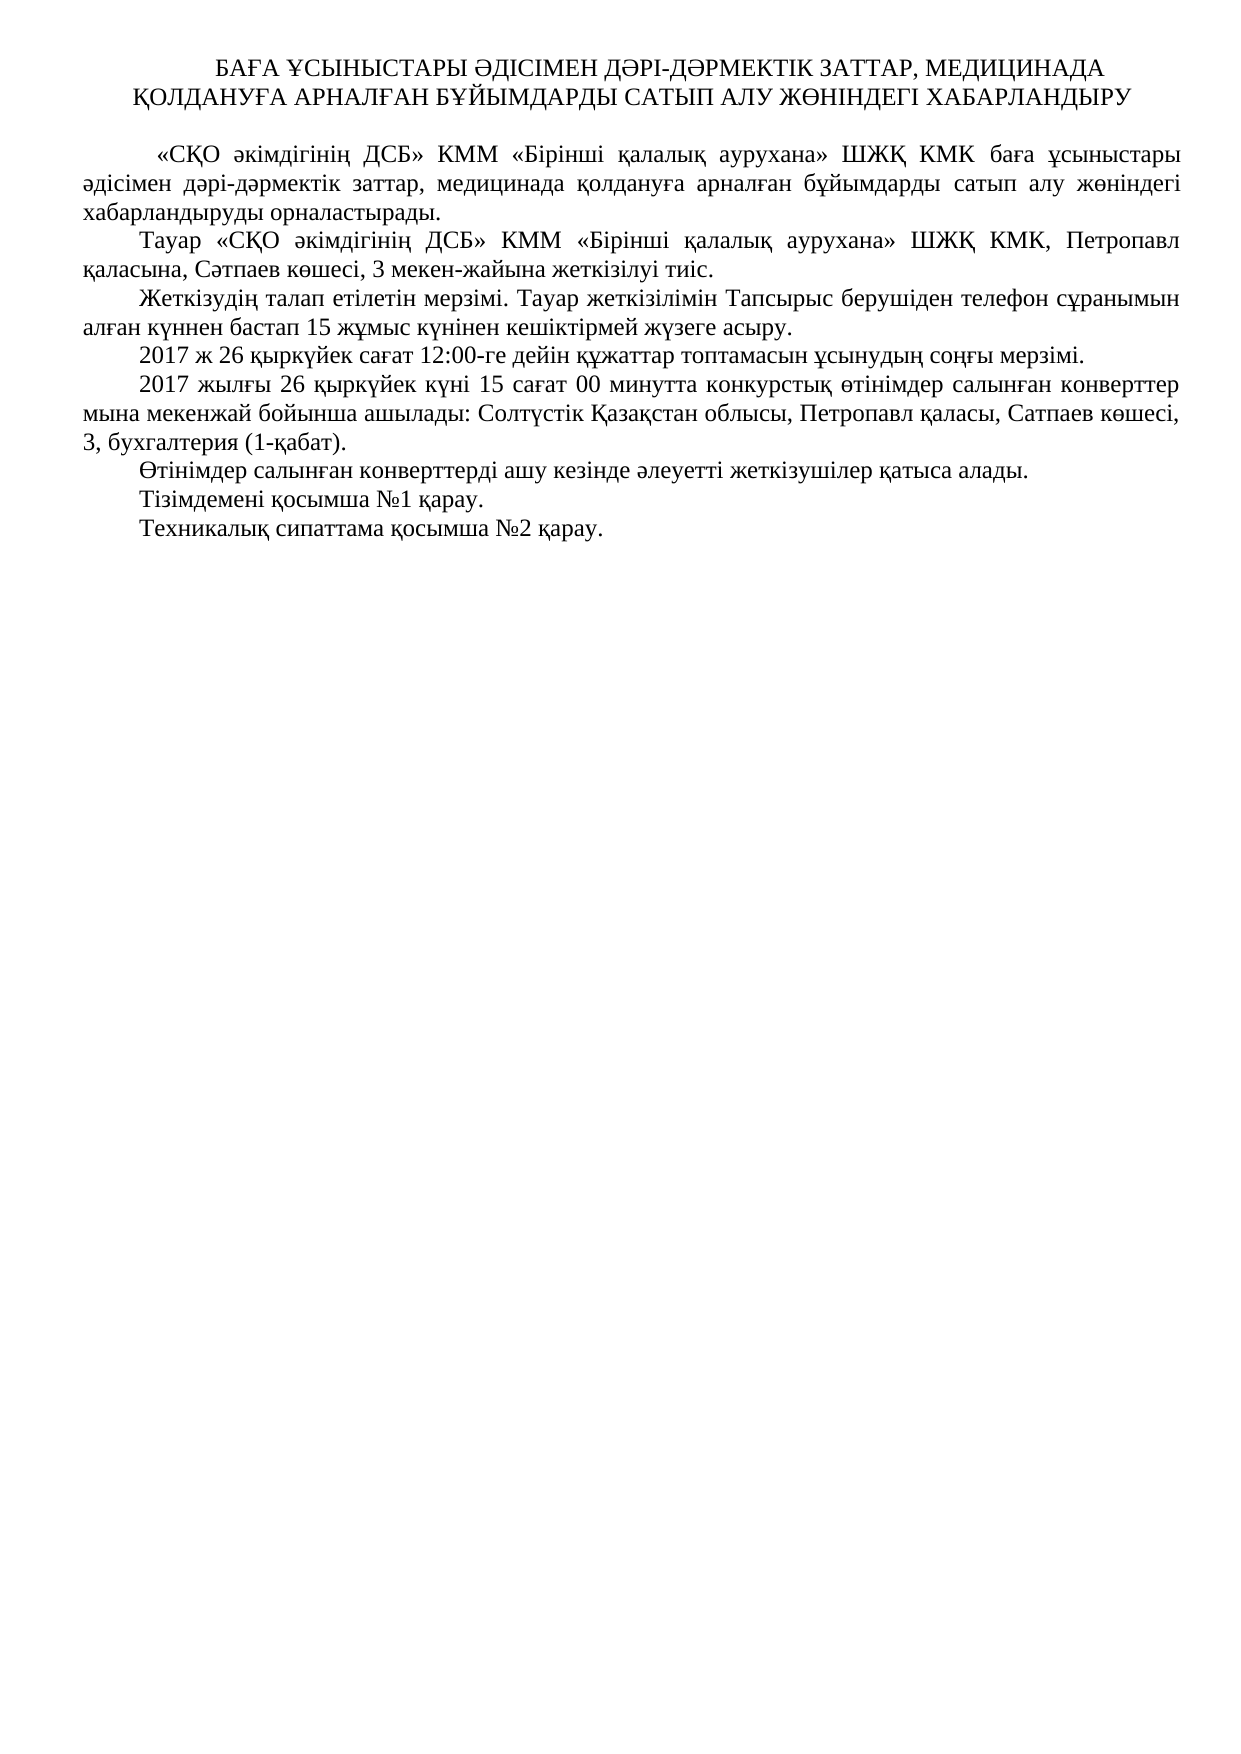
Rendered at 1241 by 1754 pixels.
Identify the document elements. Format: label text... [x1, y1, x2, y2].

text «СҚО әкімдігінің ДСБ» КММ «Бірінші қалалық аурухана» ШЖҚ КМК баға ұсыныстары әдісімен дәрі-дәрмектік заттар, медицинада қолдануға арналған бұйымдарды сатып алу жөніндегі хабарландыруды орналастырады. [83, 139, 1181, 226]
text 2017 жылғы 26 қыркүйек күні 15 сағат 00 минутта конкурстық өтінімдер салынған конверттер мына мекенжай бойынша ашылады: Солтүстік Қазақстан облысы, Петропавл қаласы, Сатпаев көшесі, 3, бухгалтерия (1-қабат). [83, 369, 1181, 456]
text Жеткізудің талап етілетін мерзімі. Тауар жеткізілімін Тапсырыс берушіден телефон сұранымын алған күннен бастап 15 жұмыс күнінен кешіктірмей жүзеге асыру. [83, 283, 1181, 341]
text БАҒА ҰСЫНЫСТАРЫ ӘДІСІМЕН ДӘРІ-ДӘРМЕКТІК ЗАТТАР, МЕДИЦИНАДА ҚОЛДАНУҒА АРНАЛҒАН БҰЙЫМДАРДЫ САТЫП АЛУ ЖӨНІНДЕГІ ХАБАРЛАНДЫРУ [83, 53, 1181, 111]
text Өтінімдер салынған конверттерді ашу кезінде әлеуетті жеткізушілер қатыса алады. [83, 456, 1181, 484]
text Техникалық сипаттама қосымша №2 қарау. [83, 513, 1181, 542]
text Тауар «СҚО әкімдігінің ДСБ» КММ «Бірінші қалалық аурухана» ШЖҚ КМК, Петропавл қаласына, Сәтпаев көшесi, 3 мекен-жайына жеткізілуі тиіс. [83, 226, 1181, 283]
text Тізімдемені қосымша №1 қарау. [83, 484, 1181, 513]
text 2017 ж 26 қыркүйек сағат 12:00-ге дейін құжаттар топтамасын ұсынудың соңғы мерзімі. [83, 341, 1181, 369]
